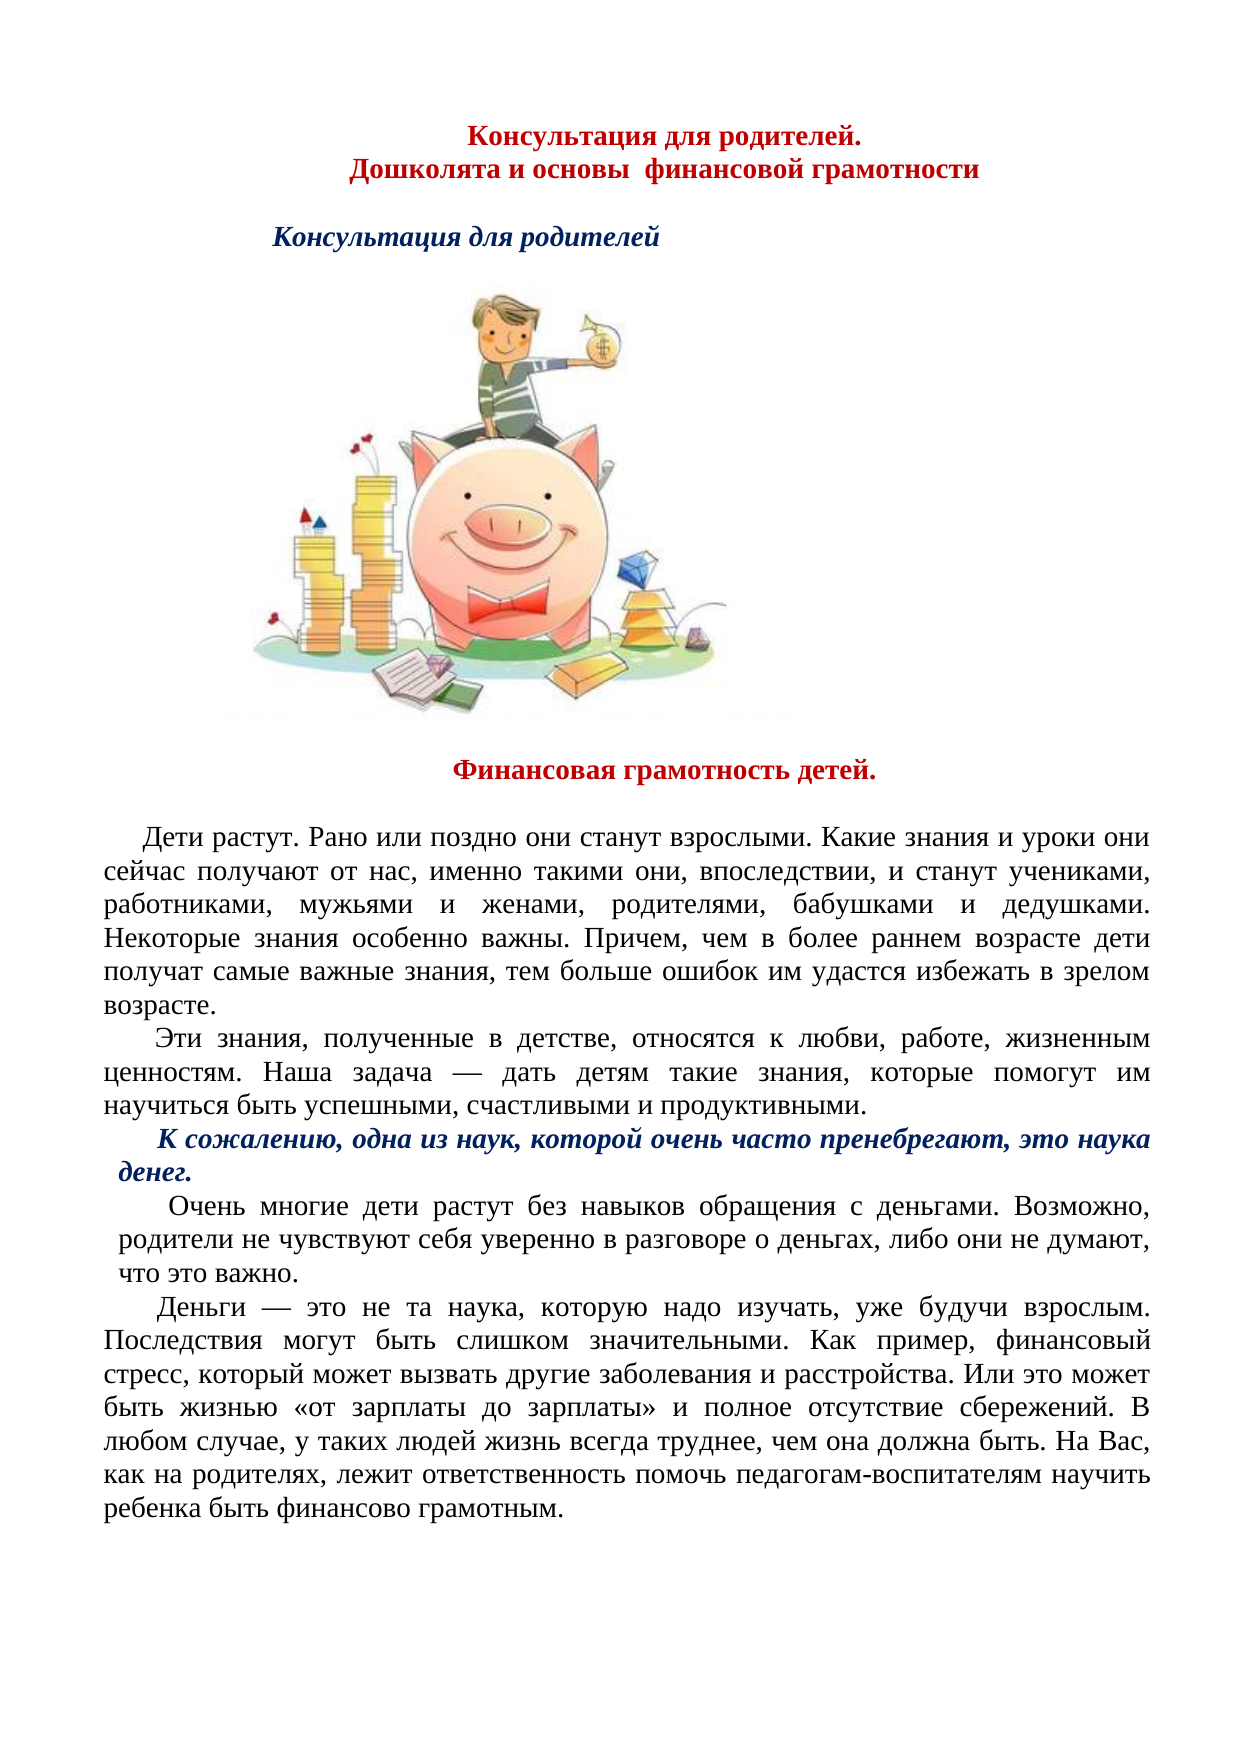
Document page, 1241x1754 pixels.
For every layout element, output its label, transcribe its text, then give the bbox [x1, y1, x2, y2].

text Дети растут. Рано или поздно они станут взрослыми. Какие знания и уроки они сейчас получают от нас, именно такими они, впоследствии, и станут учениками, работниками, мужьями и женами, родителями, бабушками и дедушками. Некоторые знания особенно важны. Причем, чем в более раннем возрасте дети получат самые важные знания, тем больше ошибок им удастся избежать в зрелом возрасте. [103, 819, 1152, 1020]
text Дошколята и основы финансовой грамотности [177, 152, 1152, 185]
text Финансовая грамотность детей. [177, 752, 1152, 786]
text К сожалению, одна из наук, которой очень часто пренебрегают, это наука денег. [118, 1121, 1152, 1188]
picture [177, 285, 802, 719]
text Эти знания, полученные в детстве, относятся к любви, работе, жизненным ценностям. Наша задача — дать детям такие знания, которые помогут им научиться быть успешными, счастливыми и продуктивными. [103, 1020, 1152, 1121]
text Консультация для родителей [177, 219, 1152, 252]
text Очень многие дети растут без навыков обращения с деньгами. Возможно, родители не чувствуют себя уверенно в разговоре о деньгах, либо они не думают, что это важно. [118, 1188, 1152, 1289]
text Консультация для родителей. [177, 118, 1152, 152]
text Деньги — это не та наука, которую надо изучать, уже будучи взрослым. Последствия могут быть слишком значительными. Как пример, финансовый стресс, который может вызвать другие заболевания и расстройства. Или это может быть жизнью «от зарплаты до зарплаты» и полное отсутствие сбережений. В любом случае, у таких людей жизнь всегда труднее, чем она должна быть. На Вас, как на родителях, лежит ответственность помочь педагогам-воспитателям научить ребенка быть финансово грамотным. [103, 1289, 1152, 1523]
